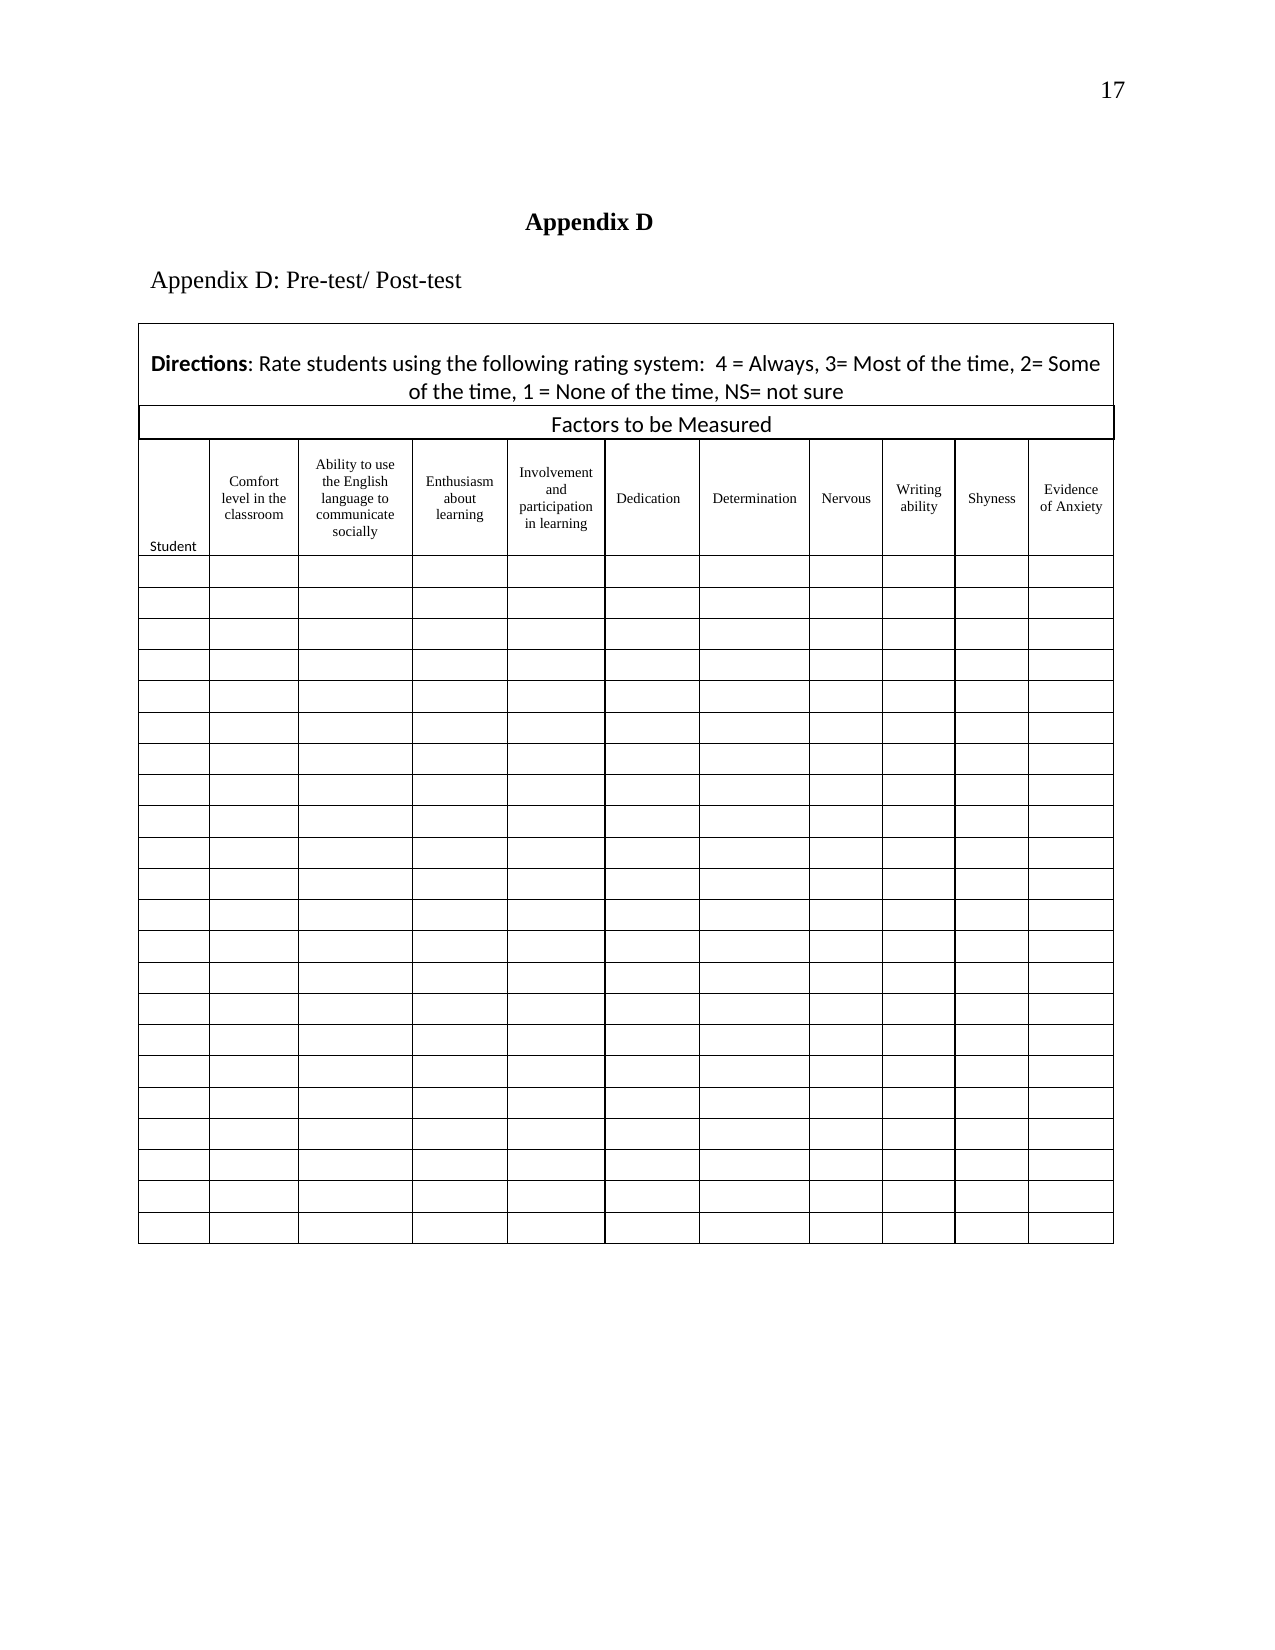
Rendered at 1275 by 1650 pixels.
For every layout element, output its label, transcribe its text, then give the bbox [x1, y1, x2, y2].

table_cell [139, 1213, 209, 1243]
table_cell [139, 588, 209, 618]
table_cell [810, 1150, 882, 1180]
table_cell [700, 588, 809, 618]
table_cell [299, 838, 412, 868]
table_cell [1029, 1025, 1113, 1055]
table_cell [606, 650, 699, 680]
table_cell [1029, 1119, 1113, 1149]
table_cell [700, 994, 809, 1024]
table_cell [883, 838, 954, 868]
table_cell [810, 900, 882, 930]
table_cell [210, 806, 298, 837]
table_cell [508, 1088, 604, 1118]
table_cell [1029, 931, 1113, 962]
table_cell [810, 838, 882, 868]
table_cell [606, 963, 699, 993]
table_cell [956, 588, 1028, 618]
table_cell [210, 588, 298, 618]
table_cell [508, 713, 604, 743]
table_cell [299, 1181, 412, 1212]
table_cell Comfort level in the classroom [210, 440, 298, 555]
table_cell [139, 931, 209, 962]
table_cell [606, 619, 699, 649]
table_cell [508, 681, 604, 712]
table_cell Factors to be Measured [210, 406, 1113, 438]
table_cell [139, 1150, 209, 1180]
table_cell [883, 931, 954, 962]
table_cell [139, 963, 209, 993]
table_cell [413, 806, 507, 837]
table_cell [139, 1088, 209, 1118]
table_cell [956, 713, 1028, 743]
table_cell [139, 900, 209, 930]
table_cell [413, 1119, 507, 1149]
table_cell [210, 775, 298, 805]
table_cell [299, 994, 412, 1024]
table_cell [413, 1025, 507, 1055]
table_cell [1029, 1150, 1113, 1180]
table_cell [139, 1025, 209, 1055]
table_cell [1029, 869, 1113, 899]
table_cell [700, 900, 809, 930]
table_cell [810, 650, 882, 680]
table_cell [606, 994, 699, 1024]
table_cell [700, 619, 809, 649]
table_cell [413, 1056, 507, 1087]
table_cell [210, 713, 298, 743]
table_cell Enthusiasm about learning [413, 440, 507, 555]
table_cell [956, 963, 1028, 993]
table_cell [606, 1025, 699, 1055]
table_cell [883, 1150, 954, 1180]
table_cell [299, 775, 412, 805]
table_cell [139, 619, 209, 649]
table_cell [413, 744, 507, 774]
table_cell [883, 1213, 954, 1243]
table_cell [956, 650, 1028, 680]
table_cell [508, 1181, 604, 1212]
table_cell [700, 1056, 809, 1087]
table_cell [139, 556, 209, 587]
table_cell [883, 775, 954, 805]
table_cell [210, 931, 298, 962]
table_cell [1029, 838, 1113, 868]
table_cell [413, 775, 507, 805]
table_cell [956, 619, 1028, 649]
table_cell [1029, 556, 1113, 587]
table_cell [299, 931, 412, 962]
table_cell [883, 900, 954, 930]
table_cell [956, 869, 1028, 899]
table_cell [139, 1181, 209, 1212]
table_cell [413, 1088, 507, 1118]
table_cell [956, 744, 1028, 774]
table_cell [883, 1056, 954, 1087]
table_cell [210, 556, 298, 587]
table_cell [956, 556, 1028, 587]
table_cell [299, 1025, 412, 1055]
table_cell [299, 1213, 412, 1243]
table_cell [210, 869, 298, 899]
table_cell Writing ability [883, 440, 954, 555]
table_cell [883, 869, 954, 899]
table_cell [299, 1119, 412, 1149]
table_cell [700, 775, 809, 805]
table_cell [1029, 963, 1113, 993]
table_cell [413, 900, 507, 930]
table_cell [210, 1088, 298, 1118]
table_cell [508, 994, 604, 1024]
table_cell [606, 1181, 699, 1212]
table_cell [299, 556, 412, 587]
table_cell [810, 1119, 882, 1149]
table_cell [508, 775, 604, 805]
table_cell [956, 838, 1028, 868]
table_cell [606, 931, 699, 962]
table_cell [413, 556, 507, 587]
table_cell [1029, 744, 1113, 774]
table_cell [606, 1056, 699, 1087]
table_cell [413, 588, 507, 618]
table_cell [210, 1181, 298, 1212]
table_cell [508, 619, 604, 649]
table_cell [508, 744, 604, 774]
table_cell [413, 619, 507, 649]
table_cell [956, 806, 1028, 837]
table_cell [606, 588, 699, 618]
table_cell [413, 713, 507, 743]
table_cell [140, 406, 210, 438]
table_cell [299, 619, 412, 649]
table_cell Determination [700, 440, 809, 555]
table_cell [810, 1181, 882, 1212]
table_cell [956, 775, 1028, 805]
table_cell [1029, 775, 1113, 805]
table_cell [700, 556, 809, 587]
table_cell [810, 1213, 882, 1243]
table_cell [606, 1088, 699, 1118]
table_cell [883, 556, 954, 587]
table_cell [883, 588, 954, 618]
table_cell [413, 681, 507, 712]
table_cell [139, 744, 209, 774]
table_cell Shyness [956, 440, 1028, 555]
table_cell [210, 963, 298, 993]
table_cell [810, 775, 882, 805]
table_cell [1029, 1056, 1113, 1087]
table_cell [508, 869, 604, 899]
table_cell [883, 681, 954, 712]
table_cell [956, 994, 1028, 1024]
table_cell [606, 838, 699, 868]
text Appendix D: Pre-test/ Post-test [150, 265, 1125, 294]
table_cell [606, 1150, 699, 1180]
table_cell [210, 1056, 298, 1087]
table_cell [1029, 900, 1113, 930]
table_cell [139, 681, 209, 712]
table_cell [413, 838, 507, 868]
table_cell [810, 556, 882, 587]
table_cell [606, 869, 699, 899]
table_cell Involvement and participation in learning [508, 440, 604, 555]
table_cell [700, 1025, 809, 1055]
table_cell [700, 1119, 809, 1149]
table_cell [956, 1119, 1028, 1149]
table_cell [606, 900, 699, 930]
table_cell [413, 1150, 507, 1180]
table_cell [883, 994, 954, 1024]
table_cell [1029, 1088, 1113, 1118]
table_cell [700, 1088, 809, 1118]
table_cell [883, 806, 954, 837]
table_cell [810, 588, 882, 618]
table_cell [1029, 1213, 1113, 1243]
table_cell [956, 1088, 1028, 1118]
table_cell [210, 900, 298, 930]
table_cell [883, 650, 954, 680]
table_cell [139, 838, 209, 868]
table_cell [810, 744, 882, 774]
table_cell [413, 963, 507, 993]
table_cell [606, 681, 699, 712]
table_cell [883, 1119, 954, 1149]
table_cell [139, 869, 209, 899]
table_cell [956, 1056, 1028, 1087]
table_cell [508, 963, 604, 993]
table_cell [1029, 681, 1113, 712]
table_cell [508, 1025, 604, 1055]
table_cell [883, 619, 954, 649]
table_cell [139, 1119, 209, 1149]
table_cell [700, 869, 809, 899]
table_cell Evidence of Anxiety [1029, 440, 1113, 555]
table_cell [810, 619, 882, 649]
table_cell [606, 1213, 699, 1243]
table_cell [139, 806, 209, 837]
table_cell [139, 713, 209, 743]
table_cell [299, 963, 412, 993]
table_cell [810, 869, 882, 899]
table_cell [810, 1056, 882, 1087]
table_cell [210, 1213, 298, 1243]
table_cell [883, 963, 954, 993]
table_cell [210, 650, 298, 680]
table_cell [508, 1056, 604, 1087]
table_cell [956, 931, 1028, 962]
table_cell [810, 1025, 882, 1055]
table_cell [1029, 994, 1113, 1024]
table_cell [299, 1088, 412, 1118]
table_cell [413, 1181, 507, 1212]
table_cell [700, 963, 809, 993]
table_cell [883, 744, 954, 774]
table_cell [413, 869, 507, 899]
table_cell [700, 681, 809, 712]
table_cell [299, 869, 412, 899]
table_cell [606, 1119, 699, 1149]
table_cell [508, 806, 604, 837]
table_cell [810, 1088, 882, 1118]
table_cell Student [139, 440, 209, 555]
table_cell [210, 994, 298, 1024]
table_cell [139, 650, 209, 680]
table_cell [810, 713, 882, 743]
table_cell [299, 681, 412, 712]
table_cell [606, 806, 699, 837]
table_cell [810, 963, 882, 993]
table_cell [508, 931, 604, 962]
table_cell [956, 1025, 1028, 1055]
table_cell Nervous [810, 440, 882, 555]
table_cell [956, 1150, 1028, 1180]
table_cell [210, 838, 298, 868]
table_cell [299, 1150, 412, 1180]
table_cell [210, 1025, 298, 1055]
table_cell [413, 931, 507, 962]
table_cell [1029, 588, 1113, 618]
table_cell [810, 994, 882, 1024]
table_cell [810, 681, 882, 712]
table_cell [700, 650, 809, 680]
table_cell [508, 1150, 604, 1180]
table_cell [883, 1088, 954, 1118]
table_cell [508, 1213, 604, 1243]
table_cell [299, 1056, 412, 1087]
table_cell [956, 1213, 1028, 1243]
table_cell [883, 1181, 954, 1212]
table_cell [508, 556, 604, 587]
table_cell [883, 713, 954, 743]
table_cell [210, 744, 298, 774]
table_cell [299, 900, 412, 930]
table_cell [413, 650, 507, 680]
table_cell [299, 650, 412, 680]
table_cell [810, 931, 882, 962]
table_cell [299, 588, 412, 618]
table_cell [606, 775, 699, 805]
table_cell [883, 1025, 954, 1055]
table_cell [700, 806, 809, 837]
table_cell [210, 681, 298, 712]
text Appendix D [150, 207, 1125, 236]
table_cell [1029, 619, 1113, 649]
table_cell [700, 838, 809, 868]
table_cell [1029, 1181, 1113, 1212]
table_cell [606, 713, 699, 743]
table_cell [508, 650, 604, 680]
table_header Directions: Rate students using the following rating system: 4 = Always, 3= Most of the time, 2= Some of the time, 1 = None of the time, NS= not sure [139, 324, 1113, 405]
table_cell [1029, 806, 1113, 837]
table_cell [700, 1181, 809, 1212]
table_cell [810, 806, 882, 837]
table_cell [413, 994, 507, 1024]
table_cell [700, 931, 809, 962]
table_cell [413, 1213, 507, 1243]
table_cell [700, 1213, 809, 1243]
table_cell Dedication [606, 440, 699, 555]
table_cell [139, 775, 209, 805]
table_cell [700, 713, 809, 743]
table_cell [700, 744, 809, 774]
table_cell [299, 806, 412, 837]
table_cell [299, 713, 412, 743]
table_cell [139, 1056, 209, 1087]
table_cell [1029, 713, 1113, 743]
table_cell [139, 994, 209, 1024]
table_cell [210, 1119, 298, 1149]
table_cell [508, 900, 604, 930]
table_cell [299, 744, 412, 774]
table_cell [508, 1119, 604, 1149]
table_cell [508, 838, 604, 868]
table_cell [606, 744, 699, 774]
table_cell [210, 1150, 298, 1180]
table_cell Ability to use the English language to communicate socially [299, 440, 412, 555]
table_cell [210, 619, 298, 649]
table_cell [956, 1181, 1028, 1212]
table_cell [700, 1150, 809, 1180]
table_cell [956, 681, 1028, 712]
table_cell [508, 588, 604, 618]
table_cell [606, 556, 699, 587]
table_cell [1029, 650, 1113, 680]
table_cell [956, 900, 1028, 930]
